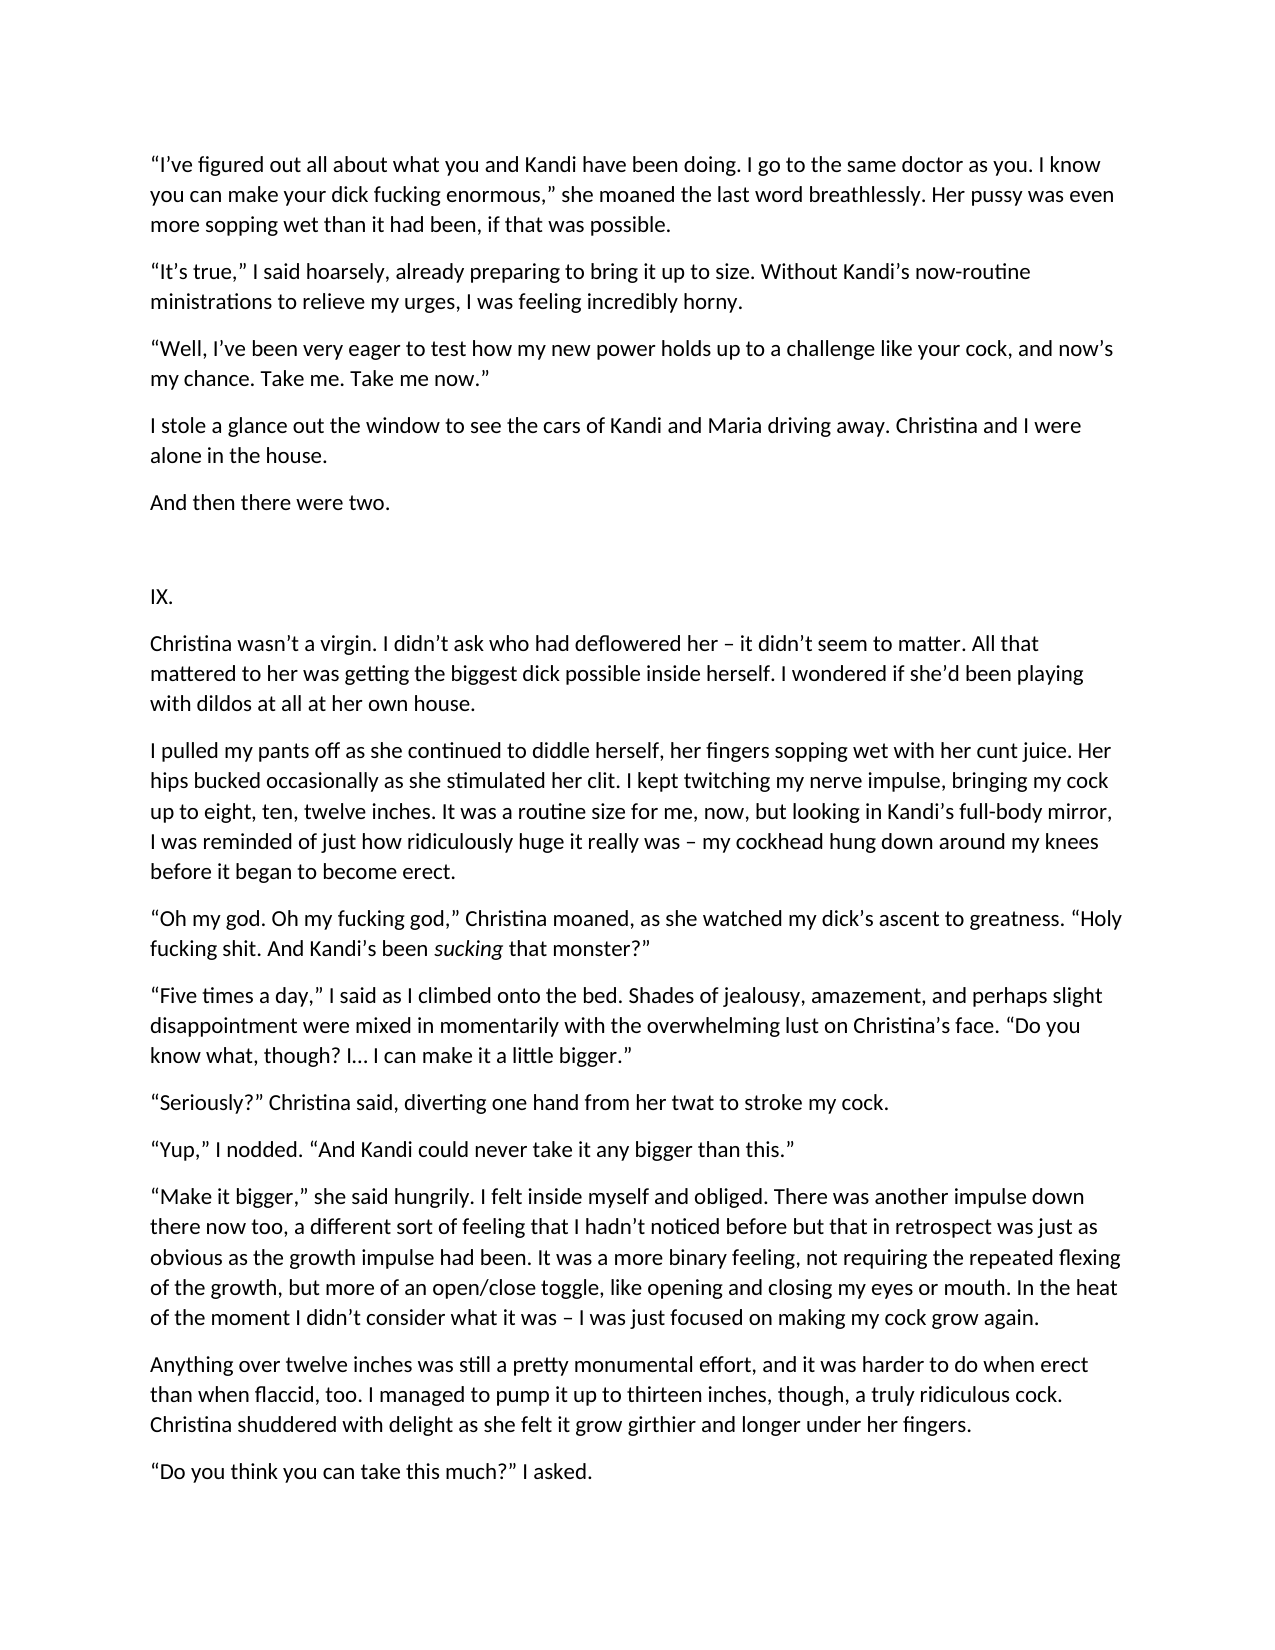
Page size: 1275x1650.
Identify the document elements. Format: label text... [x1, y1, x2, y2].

text “Oh my god. Oh my fucking god,” Christina moaned, as she watched my dick’s ascent to greatness. “Holy fucking shit. And Kandi’s been sucking that monster?” [150, 904, 1125, 962]
text “Five times a day,” I said as I climbed onto the bed. Shades of jealousy, amazement, and perhaps slight disappointment were mixed in momentarily with the overwhelming lust on Christina’s face. “Do you know what, though? I… I can make it a little bigger.” [150, 981, 1125, 1070]
text Christina wasn’t a virgin. I didn’t ask who had deflowered her – it didn’t seem to matter. All that mattered to her was getting the biggest dick possible inside herself. I wondered if she’d been playing with dildos at all at her own house. [150, 629, 1125, 718]
text I pulled my pants off as she continued to diddle herself, her fingers sopping wet with her cunt juice. Her hips bucked occasionally as she stimulated her clit. I kept twitching my nerve impulse, bringing my cock up to eight, ten, twelve inches. It was a routine size for me, now, but looking in Kandi’s full-body mirror, I was reminded of just how ridiculously huge it really was – my cockhead hung down around my knees before it began to become erect. [150, 736, 1125, 885]
text “Yup,” I nodded. “And Kandi could never take it any bigger than this.” [150, 1135, 1125, 1163]
text IX. [150, 582, 1125, 610]
text “Seriously?” Christina said, diverting one hand from her twat to stroke my cock. [150, 1088, 1125, 1117]
text “Well, I’ve been very eager to test how my new power holds up to a challenge like your cock, and now’s my chance. Take me. Take me now.” [150, 334, 1125, 393]
text Anything over twelve inches was still a pretty monumental effort, and it was harder to do when erect than when flaccid, too. I managed to pump it up to thirteen inches, though, a truly ridiculous cock. Christina shuddered with delight as she felt it grow girthier and longer under her fingers. [150, 1350, 1125, 1438]
text I stole a glance out the window to see the cars of Kandi and Maria driving away. Christina and I were alone in the house. [150, 411, 1125, 470]
text “It’s true,” I said hoarsely, already preparing to bring it up to size. Without Kandi’s now-routine ministrations to relieve my urges, I was feeling incredibly horny. [150, 257, 1125, 316]
text “I’ve figured out all about what you and Kandi have been doing. I go to the same doctor as you. I know you can make your dick fucking enormous,” she moaned the last word breathlessly. Her pussy was even more sopping wet than it had been, if that was possible. [150, 150, 1125, 238]
text “Make it bigger,” she said hungrily. I felt inside myself and obliged. There was another impulse down there now too, a different sort of feeling that I hadn’t noticed before but that in retrospect was just as obvious as the growth impulse had been. It was a more binary feeling, not requiring the repeated flexing of the growth, but more of an open/close toggle, like opening and closing my eyes or mouth. In the heat of the moment I didn’t consider what it was – I was just focused on making my cock grow again. [150, 1182, 1125, 1331]
text “Do you think you can take this much?” I asked. [150, 1457, 1125, 1485]
text And then there were two. [150, 488, 1125, 517]
